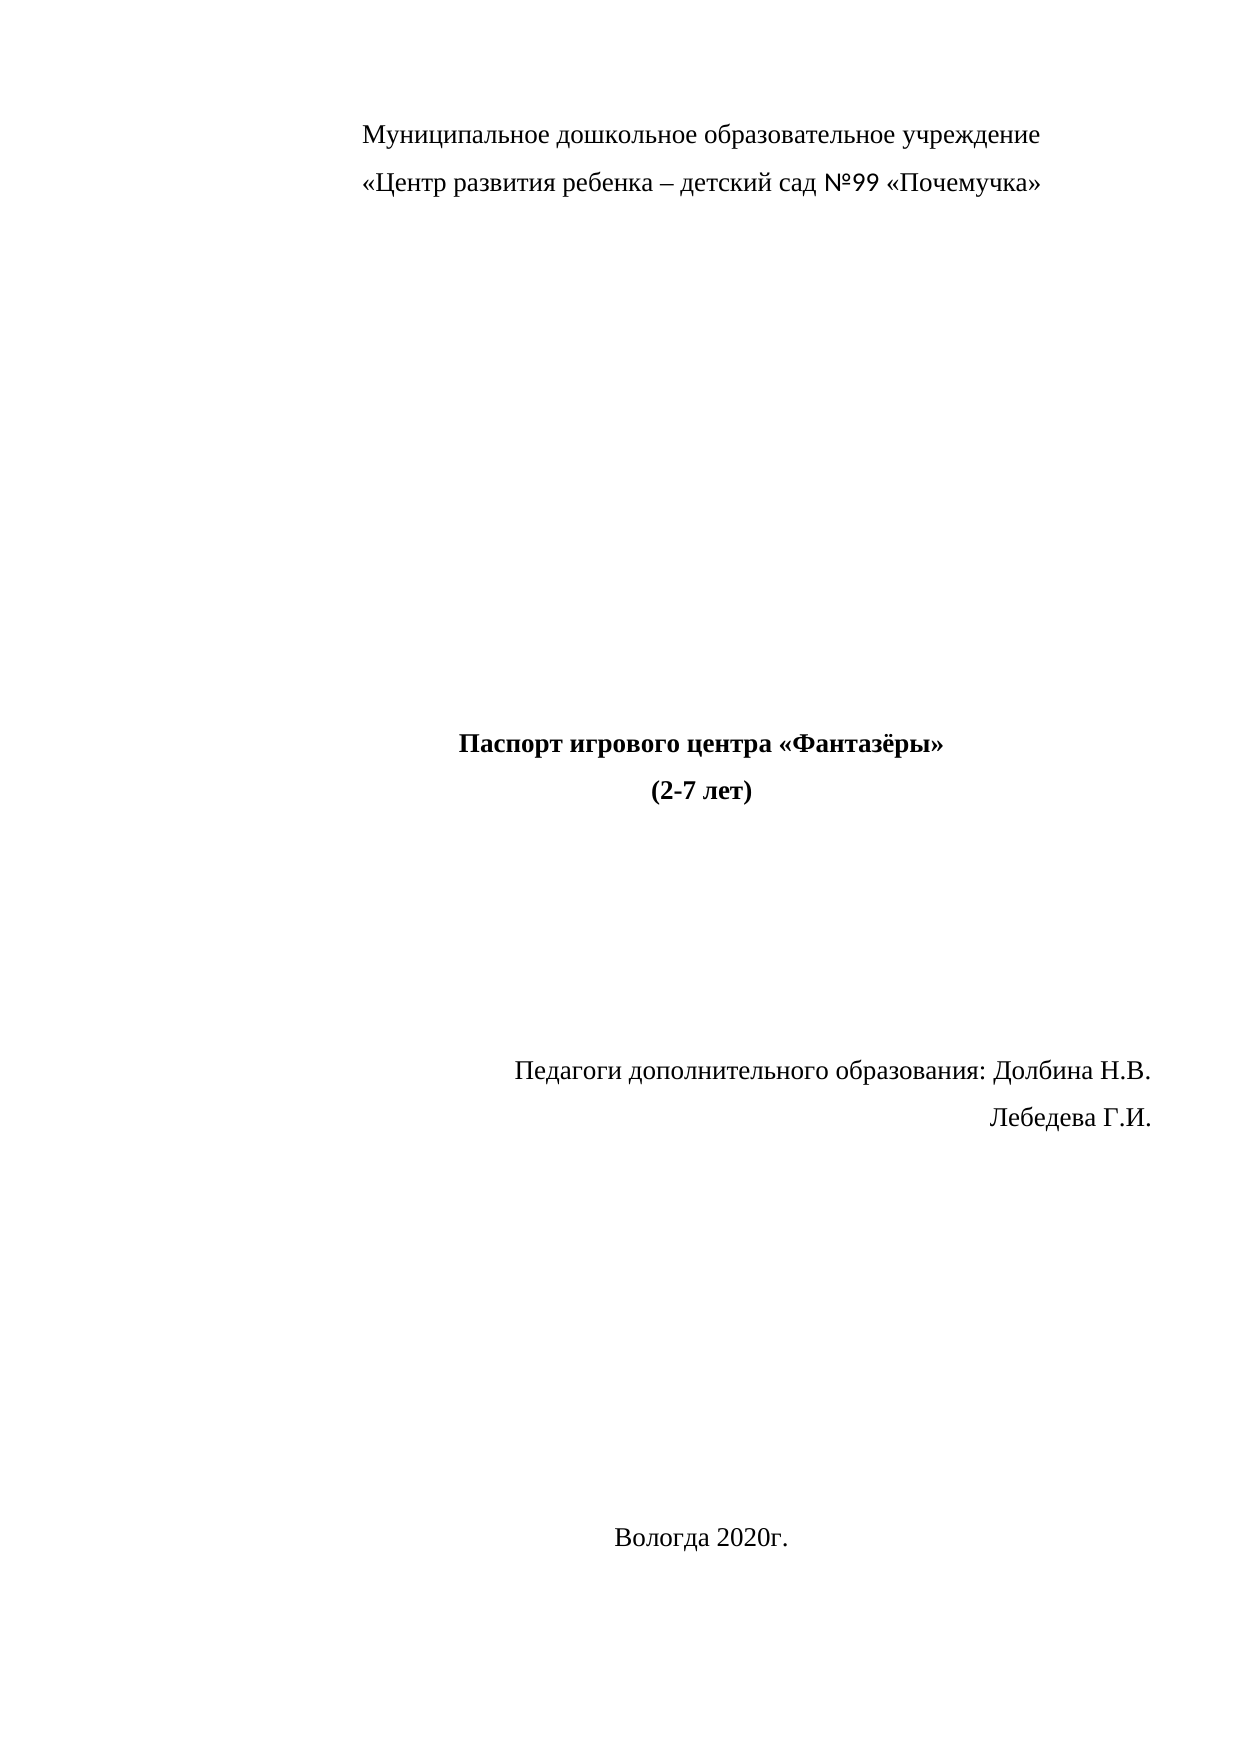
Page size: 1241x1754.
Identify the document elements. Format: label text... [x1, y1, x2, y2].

text Лебедева Г.И. [177, 1101, 1152, 1132]
text Паспорт игрового центра «Фантазёры» [177, 728, 1152, 759]
text Муниципальное дошкольное образовательное учреждение [177, 118, 1152, 149]
text (2-7 лет) [177, 774, 1152, 805]
text Педагоги дополнительного образования: Долбина Н.В. [177, 1054, 1152, 1085]
text Вологда 2020г. [177, 1521, 1152, 1552]
text «Центр развития ребенка – детский сад №99 «Почемучка» [177, 165, 1152, 198]
